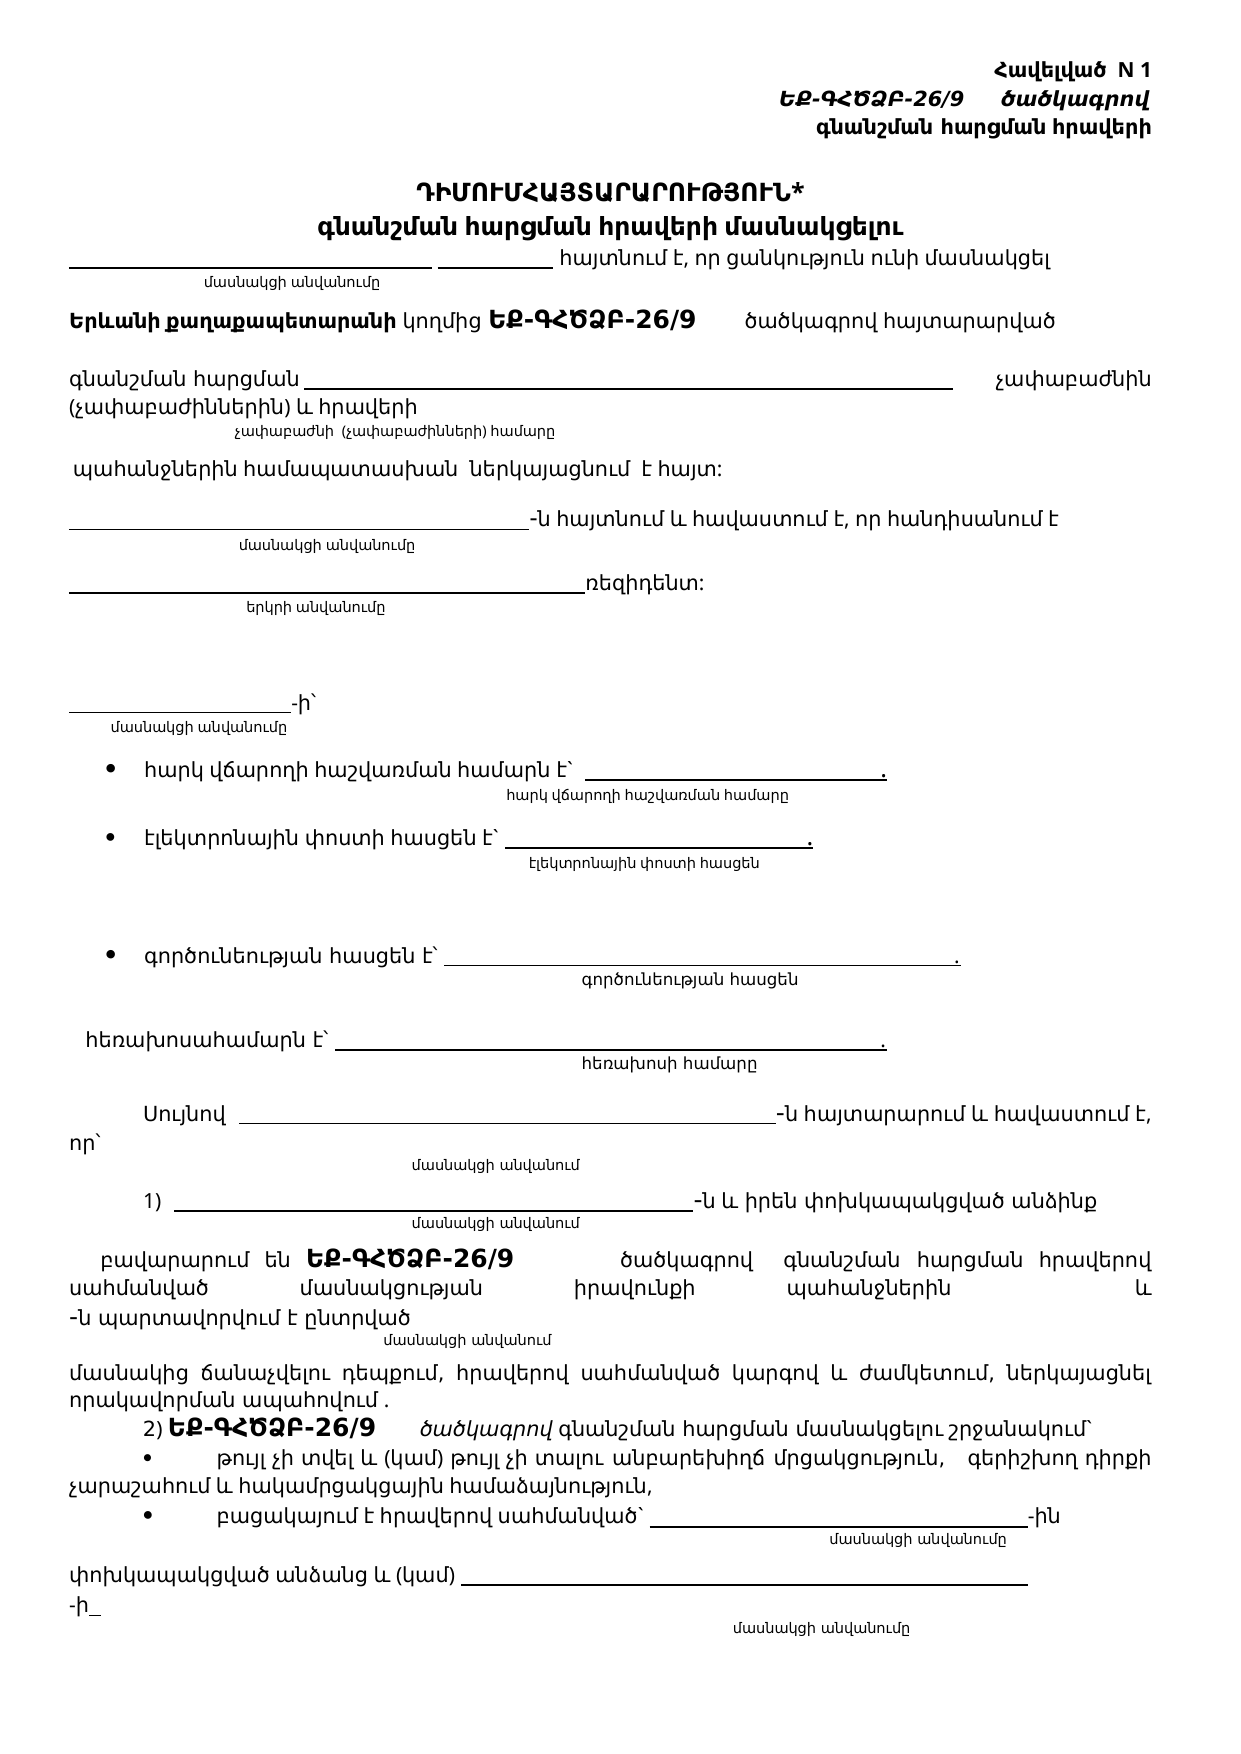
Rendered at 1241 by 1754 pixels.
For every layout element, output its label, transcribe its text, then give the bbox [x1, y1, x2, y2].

text ռեզիդենտ: [69, 568, 1152, 597]
list գործունեության հասցեն է՝ . [106, 941, 1152, 970]
text 1) -ն և իրեն փոխկապակցված անձինք [69, 1186, 1152, 1215]
text -ն հայտնում և հավաստում է, որ հանդիսանում է [69, 500, 1152, 534]
list բացակայում է հրավերով սահմանված` -ին [69, 1499, 1152, 1531]
text մասնակցի անվանում [69, 1215, 1152, 1244]
text գնանշման հարցման հրավերի [69, 112, 1152, 141]
text մասնակցի անվանումը [69, 271, 1152, 306]
text մասնակցի անվանումը [69, 534, 1152, 568]
text գնանշման հարցման հրավերի մասնակցելու [69, 209, 1152, 243]
text մասնակցի անվանումը [69, 716, 1152, 750]
text երկրի անվանումը [69, 597, 1152, 631]
text մասնակցի անվանում [69, 1331, 1152, 1361]
text 2) ԵՔ-ԳՀԾՁԲ-26/9 ծածկագրով գնանշման հարցման մասնակցելու շրջանակում` [69, 1413, 1152, 1443]
text ԴԻՄՈՒՄՀԱՅՏԱՐԱՐՈՒԹՅՈՒՆ* [69, 175, 1152, 209]
list հարկ վճարողի հաշվառման համարն է` . [106, 750, 1152, 784]
text մասնակից ճանաչվելու դեպքում, հրավերով սահմանված կարգով և ժամկետում, ներկայացնել որակավորման ապահովում . [69, 1361, 1152, 1413]
text հարկ վճարողի հաշվառման համարը [69, 784, 1152, 818]
text Երևանի քաղաքապետարանի կողմից ԵՔ-ԳՀԾՁԲ-26/9 ծածկագրով հայտարարված [69, 306, 1152, 335]
text չափաբաժնի (չափաբաժինների) համարը [69, 421, 1152, 454]
text պահանջներին համապատասխան ներկայացնում է հայտ: [69, 454, 1152, 483]
text գործունեության հասցեն [69, 970, 1152, 989]
text էլեկտրոնային փոստի հասցեն [69, 853, 1152, 887]
list էլեկտրոնային փոստի հասցեն է` . [106, 818, 1152, 853]
text հեռախոսահամարն է՝ . [69, 1026, 1152, 1054]
text Սույնով -ն հայտարարում և հավաստում է, որ՝ [69, 1098, 1152, 1156]
text մասնակցի անվանում [69, 1156, 1152, 1186]
list թույլ չի տվել և (կամ) թույլ չի տալու անբարեխիղճ մրցակցություն, գերիշխող դիրքի չարաշահում և հակամրցակցային համաձայնություն, [69, 1443, 1152, 1499]
text մասնակցի անվանումը [69, 1531, 1152, 1560]
text մասնակցի անվանումը [69, 1619, 1152, 1649]
text -ի՝ [69, 688, 1152, 716]
text հայտնում է, որ ցանկություն ունի մասնակցել [69, 243, 1152, 271]
text փոխկապակցված անձանց և (կամ) -ի [69, 1560, 1152, 1619]
text բավարարում են ԵՔ-ԳՀԾՁԲ-26/9 ծածկագրով գնանշման հարցման հրավերով սահմանված մասնակցության իրավունքի պահանջներին և -ն պարտավորվում է ընտրված [69, 1244, 1152, 1331]
text հեռախոսի համարը [69, 1054, 1152, 1073]
text Հավելված N 1 [69, 56, 1152, 84]
text գնանշման հարցման չափաբաժնին (չափաբաժիններին) և հրավերի [69, 364, 1152, 421]
text ԵՔ-ԳՀԾՁԲ-26/9 ծածկագրով [69, 84, 1152, 112]
